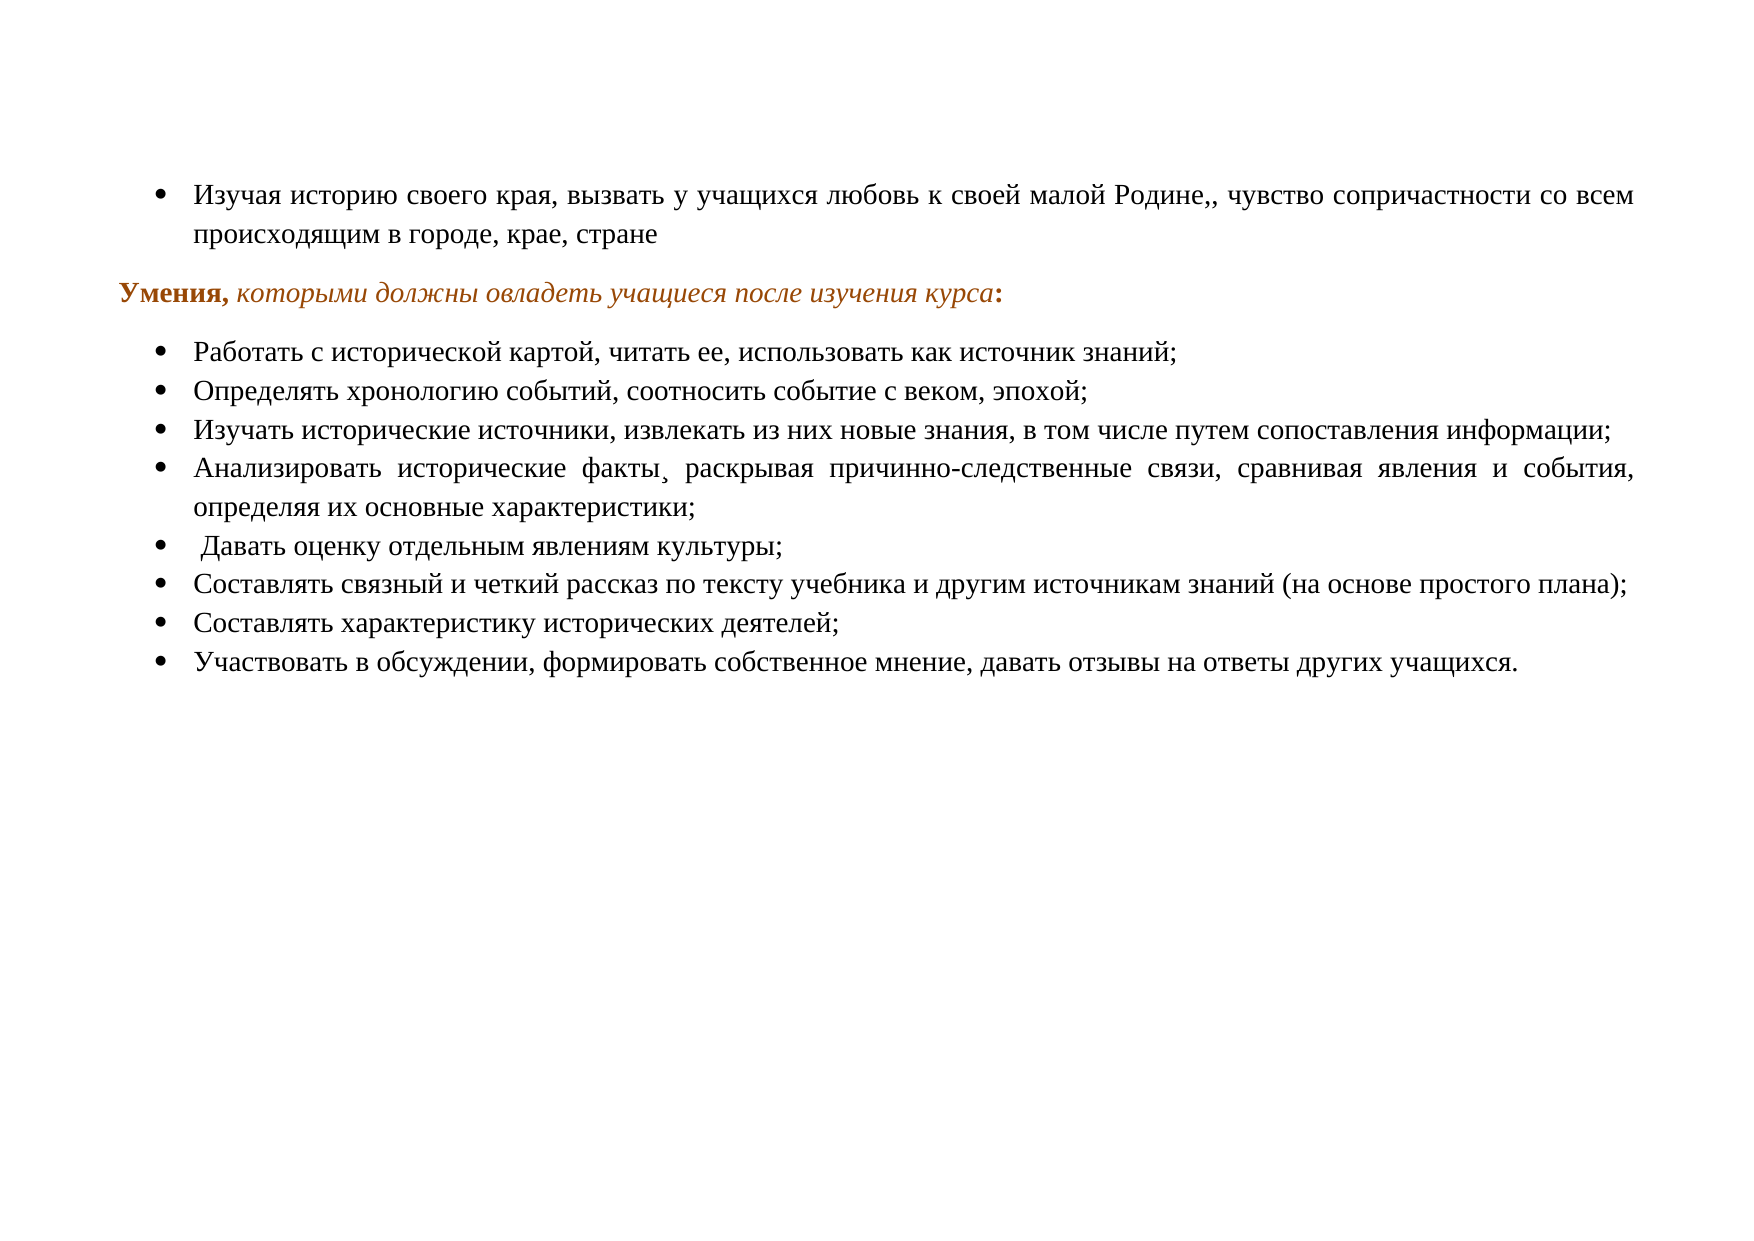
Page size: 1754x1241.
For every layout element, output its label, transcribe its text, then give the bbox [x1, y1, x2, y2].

list Определять хронологию событий, соотносить событие с веком, эпохой; [156, 373, 1636, 407]
list Анализировать исторические факты¸ раскрывая причинно-следственные связи, сравнивая явления и события, определяя их основные характеристики; [156, 451, 1636, 523]
list Составлять характеристику исторических деятелей; [156, 605, 1636, 639]
list Работать с исторической картой, читать ее, использовать как источник знаний; [156, 334, 1636, 368]
text Умения, которыми должны овладеть учащиеся после изучения курса: [118, 275, 1636, 309]
list Участвовать в обсуждении, формировать собственное мнение, давать отзывы на ответы других учащихся. [156, 644, 1636, 677]
list Изучать исторические источники, извлекать из них новые знания, в том числе путем сопоставления информации; [156, 412, 1636, 446]
list Давать оценку отдельным явлениям культуры; [156, 528, 1636, 561]
list Изучая историю своего края, вызвать у учащихся любовь к своей малой Родине,, чувство сопричастности со всем происходящим в городе, крае, стране [156, 177, 1636, 249]
list Составлять связный и четкий рассказ по тексту учебника и другим источникам знаний (на основе простого плана); [156, 566, 1636, 600]
